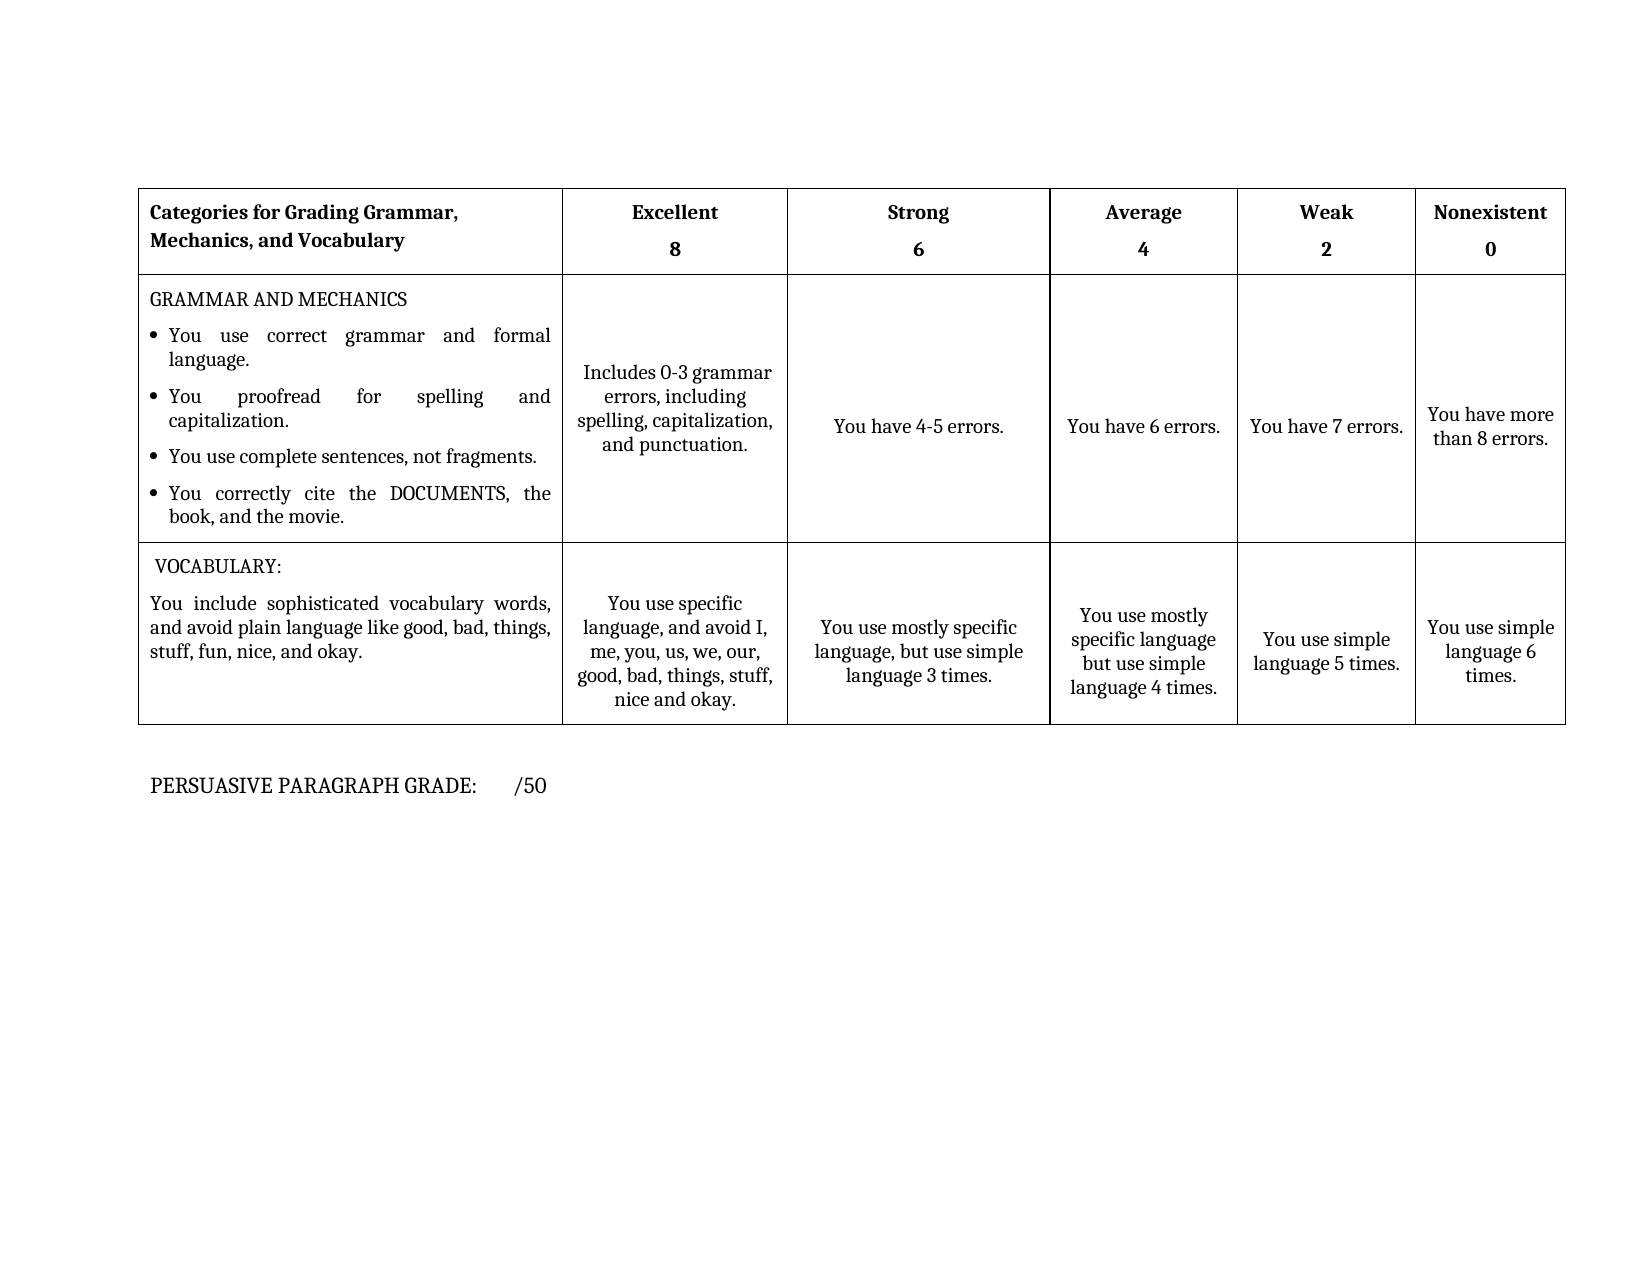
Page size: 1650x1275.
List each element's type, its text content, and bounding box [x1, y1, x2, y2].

table_cell Includes 0-3 grammar errors, including spelling, capitalization, and punctuation. [563, 275, 787, 542]
table_cell You have 6 errors. [1051, 275, 1237, 542]
text PERSUASIVE PARAGRAPH GRADE: /50 [150, 773, 1500, 800]
table_cell You use specific language, and avoid I, me, you, us, we, our, good, bad, things, stuff, nice and okay. [563, 543, 787, 724]
table_cell You use mostly specific language, but use simple language 3 times. [788, 543, 1049, 724]
table_cell VOCABULARY: You include sophisticated vocabulary words, and avoid plain language like good, bad, things, stuff, fun, nice, and okay. [139, 543, 562, 724]
table_cell Categories for Grading Grammar, Mechanics, and Vocabulary [139, 189, 562, 274]
table_cell You use simple language 5 times. [1238, 543, 1415, 724]
table_cell Average 4 [1051, 189, 1237, 274]
table_cell You use simple language 6 times. [1416, 543, 1565, 724]
table_cell You have more than 8 errors. [1416, 275, 1565, 542]
table_cell You use mostly specific language but use simple language 4 times. [1051, 543, 1237, 724]
table_cell You have 4-5 errors. [788, 275, 1049, 542]
table_cell Weak 2 [1238, 189, 1415, 274]
table_cell Excellent 8 [563, 189, 787, 274]
table_cell You have 7 errors. [1238, 275, 1415, 542]
table_cell GRAMMAR AND MECHANICS You use correct grammar and formal language. You proofread for spelling and capitalization. You use complete sentences, not fragments. You correctly cite the DOCUMENTS, the book, and the movie. [139, 275, 562, 542]
table_cell Strong 6 [788, 189, 1049, 274]
table_cell Nonexistent 0 [1416, 189, 1565, 274]
